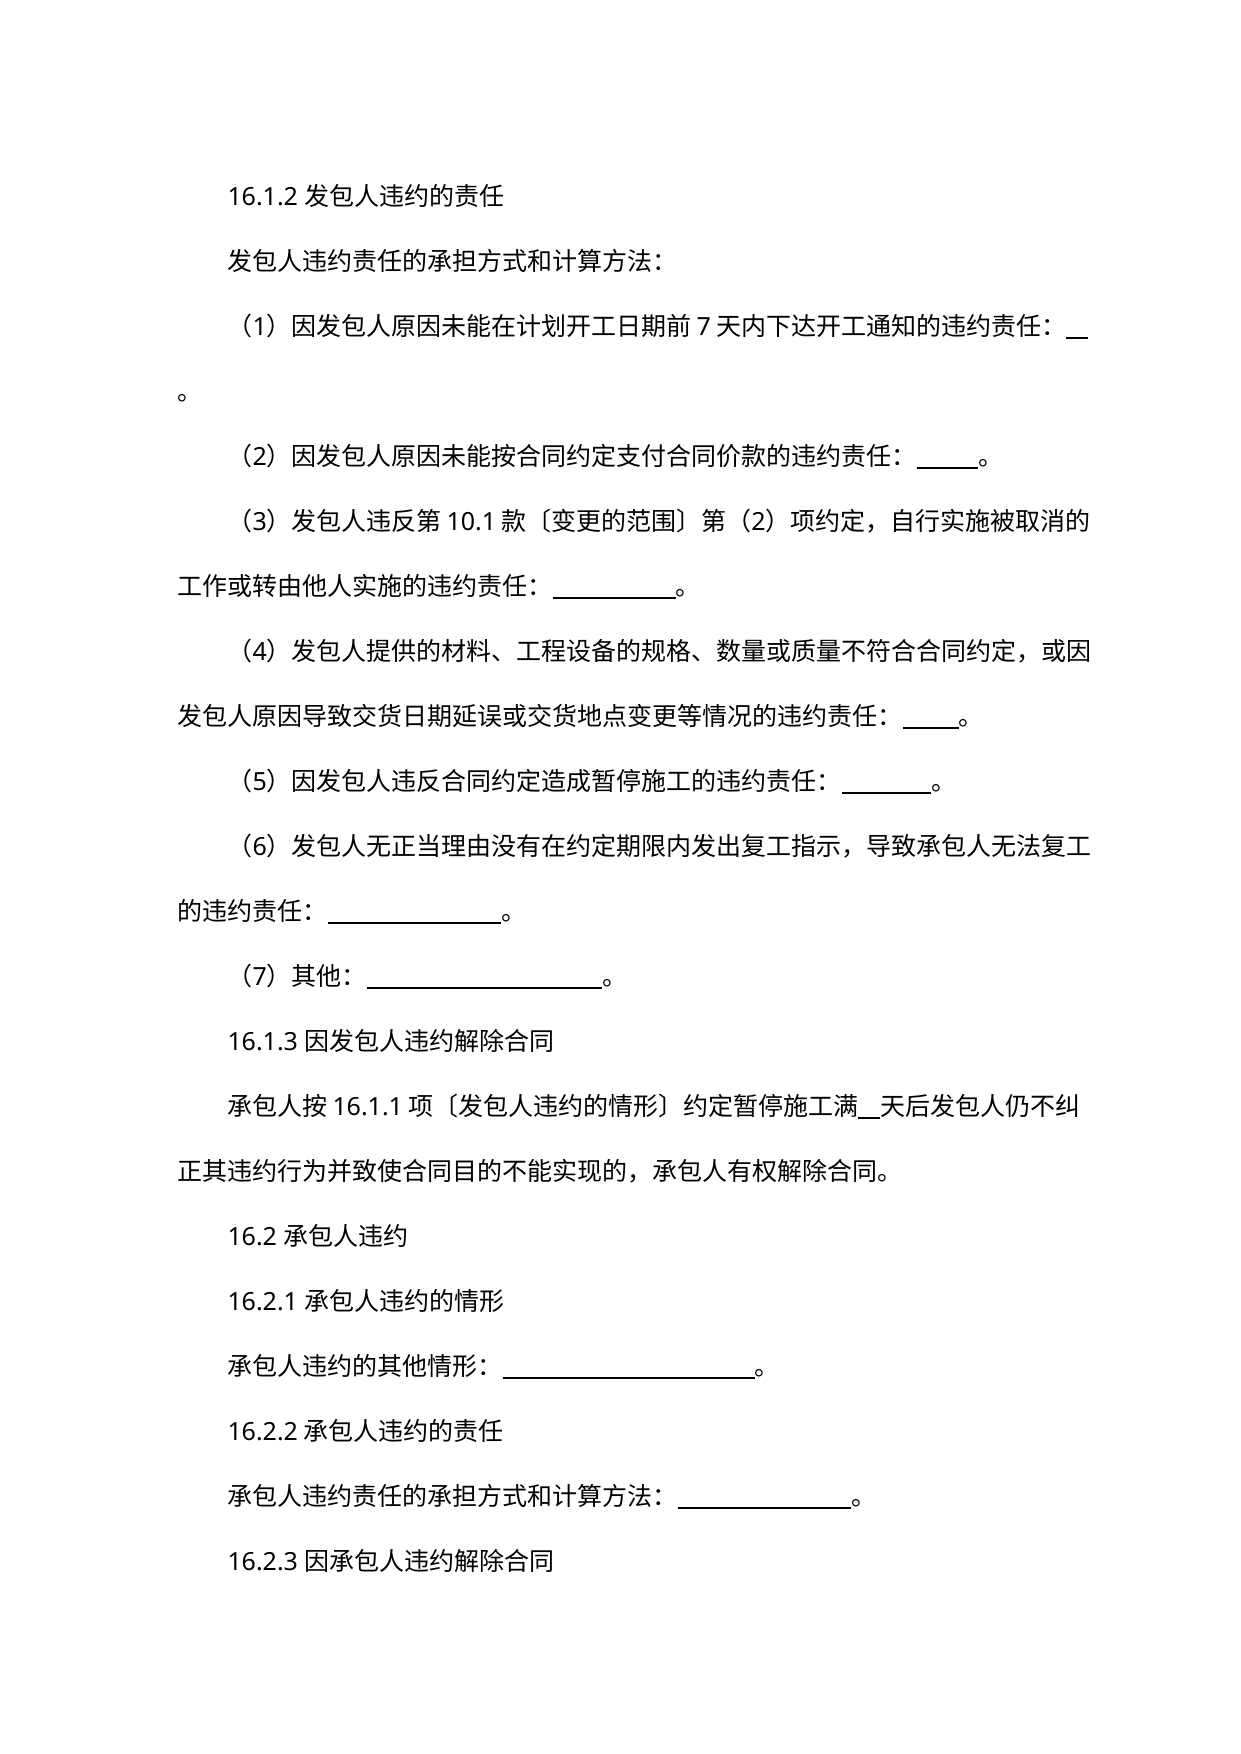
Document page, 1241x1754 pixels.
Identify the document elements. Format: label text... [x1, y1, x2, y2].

text 16.2.2承包人违约的责任 [177, 1397, 1093, 1462]
text 16.2.3 因承包人违约解除合同 [177, 1527, 1093, 1592]
text 16.1.3 因发包人违约解除合同 [177, 1007, 1093, 1072]
text 承包人按16.1.1项〔发包人违约的情形〕约定暂停施工满 天后发包人仍不纠正其违约行为并致使合同目的不能实现的，承包人有权解除合同。 [177, 1072, 1093, 1202]
text （5）因发包人违反合同约定造成暂停施工的违约责任： 。 [177, 747, 1093, 812]
text （6）发包人无正当理由没有在约定期限内发出复工指示，导致承包人无法复工的违约责任： 。 [177, 812, 1093, 942]
text 承包人违约责任的承担方式和计算方法： 。 [177, 1462, 1093, 1527]
text 发包人违约责任的承担方式和计算方法： [177, 227, 1093, 292]
text （3）发包人违反第10.1款〔变更的范围〕第（2）项约定，自行实施被取消的工作或转由他人实施的违约责任： 。 [177, 487, 1093, 617]
text 承包人违约的其他情形： 。 [177, 1332, 1093, 1397]
text （1）因发包人原因未能在计划开工日期前7天内下达开工通知的违约责任： 。 [177, 292, 1093, 422]
text （7）其他： 。 [177, 942, 1093, 1007]
text 16.2.1 承包人违约的情形 [177, 1267, 1093, 1332]
text 16.2 承包人违约 [177, 1202, 1093, 1267]
text （2）因发包人原因未能按合同约定支付合同价款的违约责任： 。 [177, 422, 1093, 487]
text （4）发包人提供的材料、工程设备的规格、数量或质量不符合合同约定，或因发包人原因导致交货日期延误或交货地点变更等情况的违约责任： 。 [177, 617, 1093, 747]
text 16.1.2 发包人违约的责任 [177, 162, 1093, 227]
